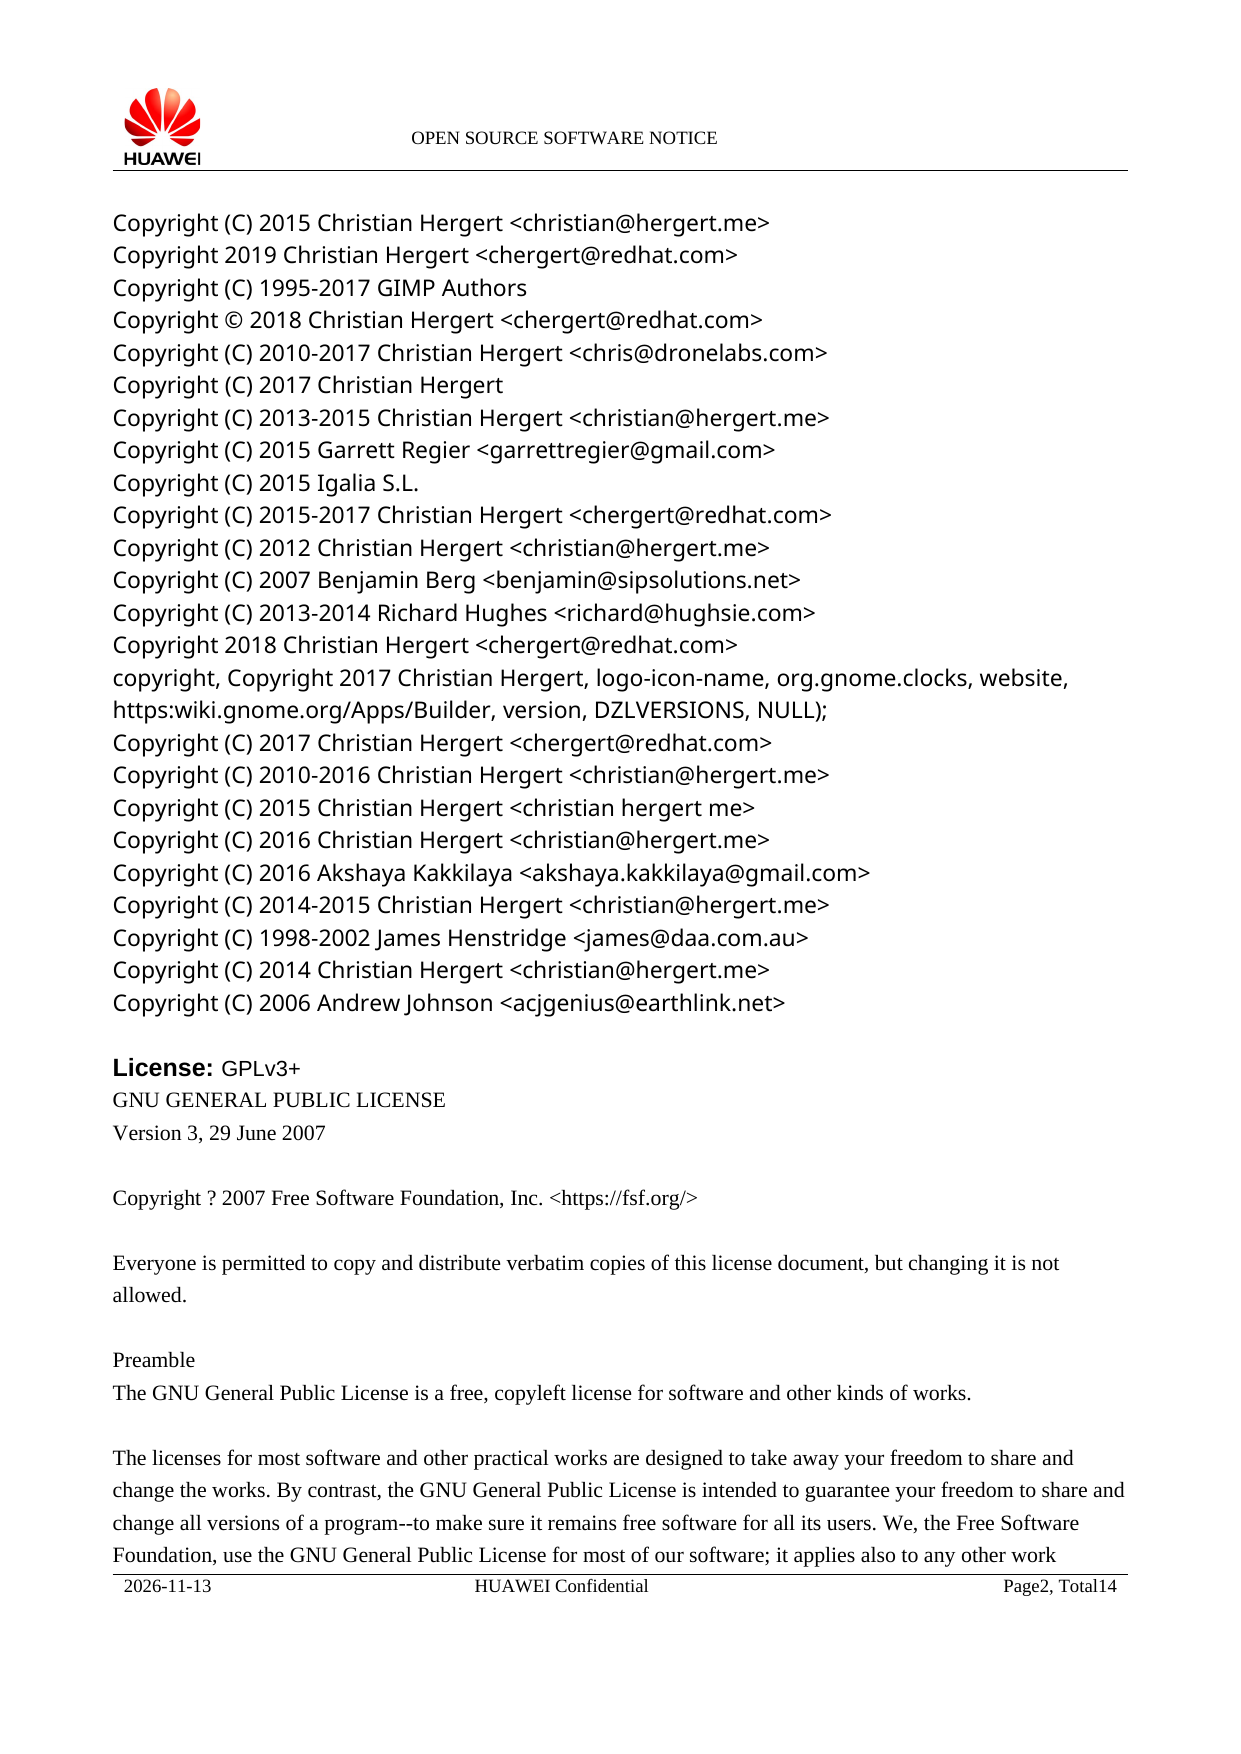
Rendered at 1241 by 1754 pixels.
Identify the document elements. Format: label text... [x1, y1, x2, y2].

text License: GPLv3+ [112, 1051, 1128, 1084]
picture [124, 88, 201, 165]
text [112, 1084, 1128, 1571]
